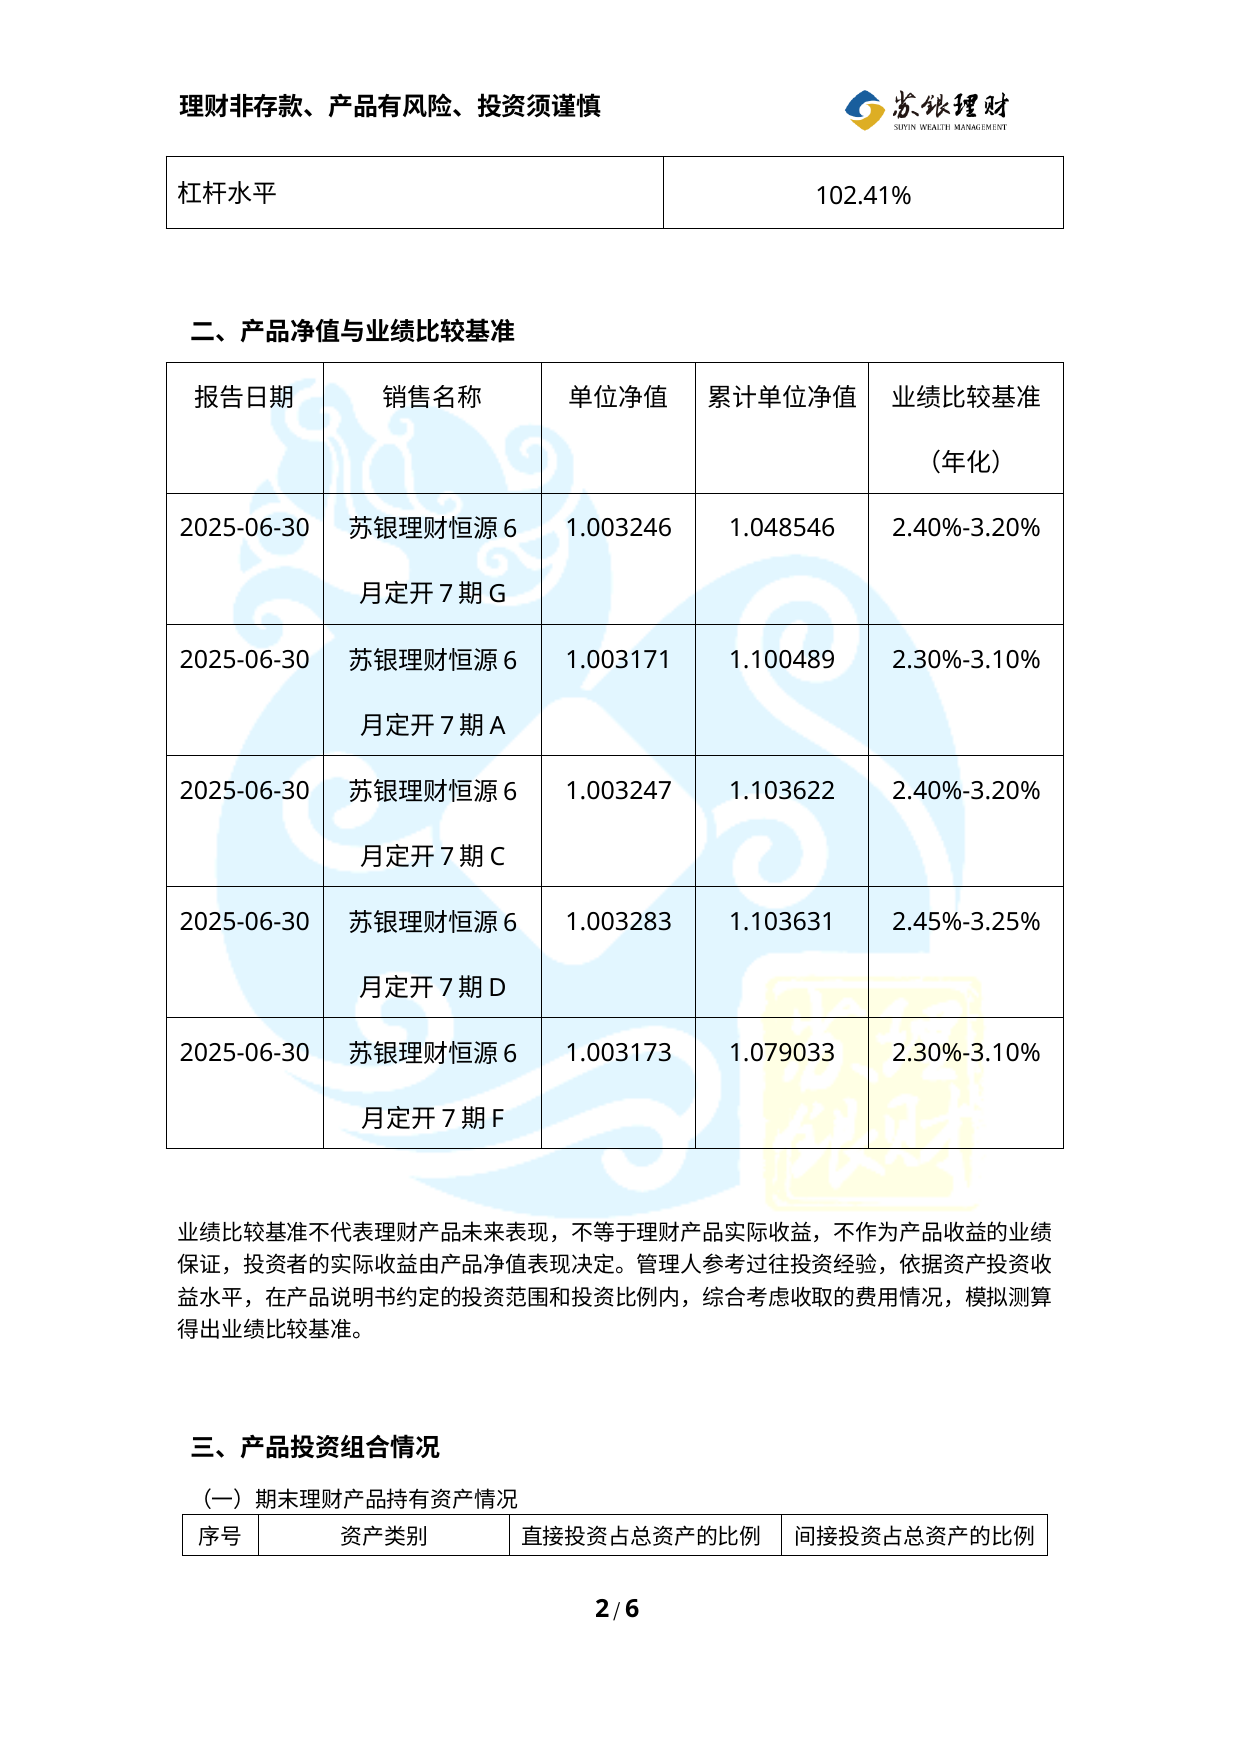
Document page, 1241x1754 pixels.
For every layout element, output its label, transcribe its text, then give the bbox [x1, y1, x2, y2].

table_header 资产类别 [259, 1515, 509, 1555]
table_header 销售名称 [324, 363, 541, 493]
table_cell 1.079033 [696, 1018, 868, 1148]
table_cell 苏银理财恒源6月定开7期C [324, 756, 541, 886]
table_cell 1.003171 [542, 625, 695, 755]
table_cell 2.40%-3.20% [869, 756, 1063, 886]
subtitle 三、产品投资组合情况 [190, 1413, 1053, 1478]
table_cell 1.100489 [696, 625, 868, 755]
table_cell 2.30%-3.10% [869, 625, 1063, 755]
table_cell 1.103631 [696, 887, 868, 1017]
table_cell 2025-06-30 [167, 887, 323, 1017]
table_cell 1.048546 [696, 494, 868, 624]
table_cell 1.003173 [542, 1018, 695, 1148]
table_cell 苏银理财恒源6月定开7期F [324, 1018, 541, 1148]
table_cell 1.003246 [542, 494, 695, 624]
table_cell 2025-06-30 [167, 756, 323, 886]
table_header 序号 [183, 1515, 258, 1555]
table_cell 2025-06-30 [167, 625, 323, 755]
table_cell 2025-06-30 [167, 1018, 323, 1148]
table_cell 苏银理财恒源6月定开7期A [324, 625, 541, 755]
picture [820, 72, 1039, 143]
table_cell 2025-06-30 [167, 494, 323, 624]
table_cell 2.40%-3.20% [869, 494, 1063, 624]
table_header 直接投资占总资产的比例 [510, 1515, 781, 1555]
table_header 单位净值 [542, 363, 695, 493]
table_cell 102.41% [664, 157, 1063, 227]
table_cell 1.003247 [542, 756, 695, 886]
table_cell 2.30%-3.10% [869, 1018, 1063, 1148]
table_cell 1.103622 [696, 756, 868, 886]
table_header 累计单位净值 [696, 363, 868, 493]
text 业绩比较基准不代表理财产品未来表现，不等于理财产品实际收益，不作为产品收益的业绩保证，投资者的实际收益由产品净值表现决定。管理人参考过往投资经验，依据资产投资收益水平，在产品说明书约定的投资范围和投资比例内，综合考虑收取的费用情况，模拟测算得出业绩比较基准。 [177, 1214, 1053, 1344]
subtitle （一）期末理财产品持有资产情况 [190, 1481, 1053, 1514]
subtitle 二、产品净值与业绩比较基准 [190, 297, 1053, 362]
table_cell 1.003283 [542, 887, 695, 1017]
table_cell 杠杆水平 [167, 157, 663, 227]
table_cell 苏银理财恒源6月定开7期G [324, 494, 541, 624]
table_cell 2.45%-3.25% [869, 887, 1063, 1017]
table_cell 苏银理财恒源6月定开7期D [324, 887, 541, 1017]
table_header 间接投资占总资产的比例 [782, 1515, 1047, 1555]
table_header 报告日期 [167, 363, 323, 493]
table_header 业绩比较基准（年化） [869, 363, 1063, 493]
